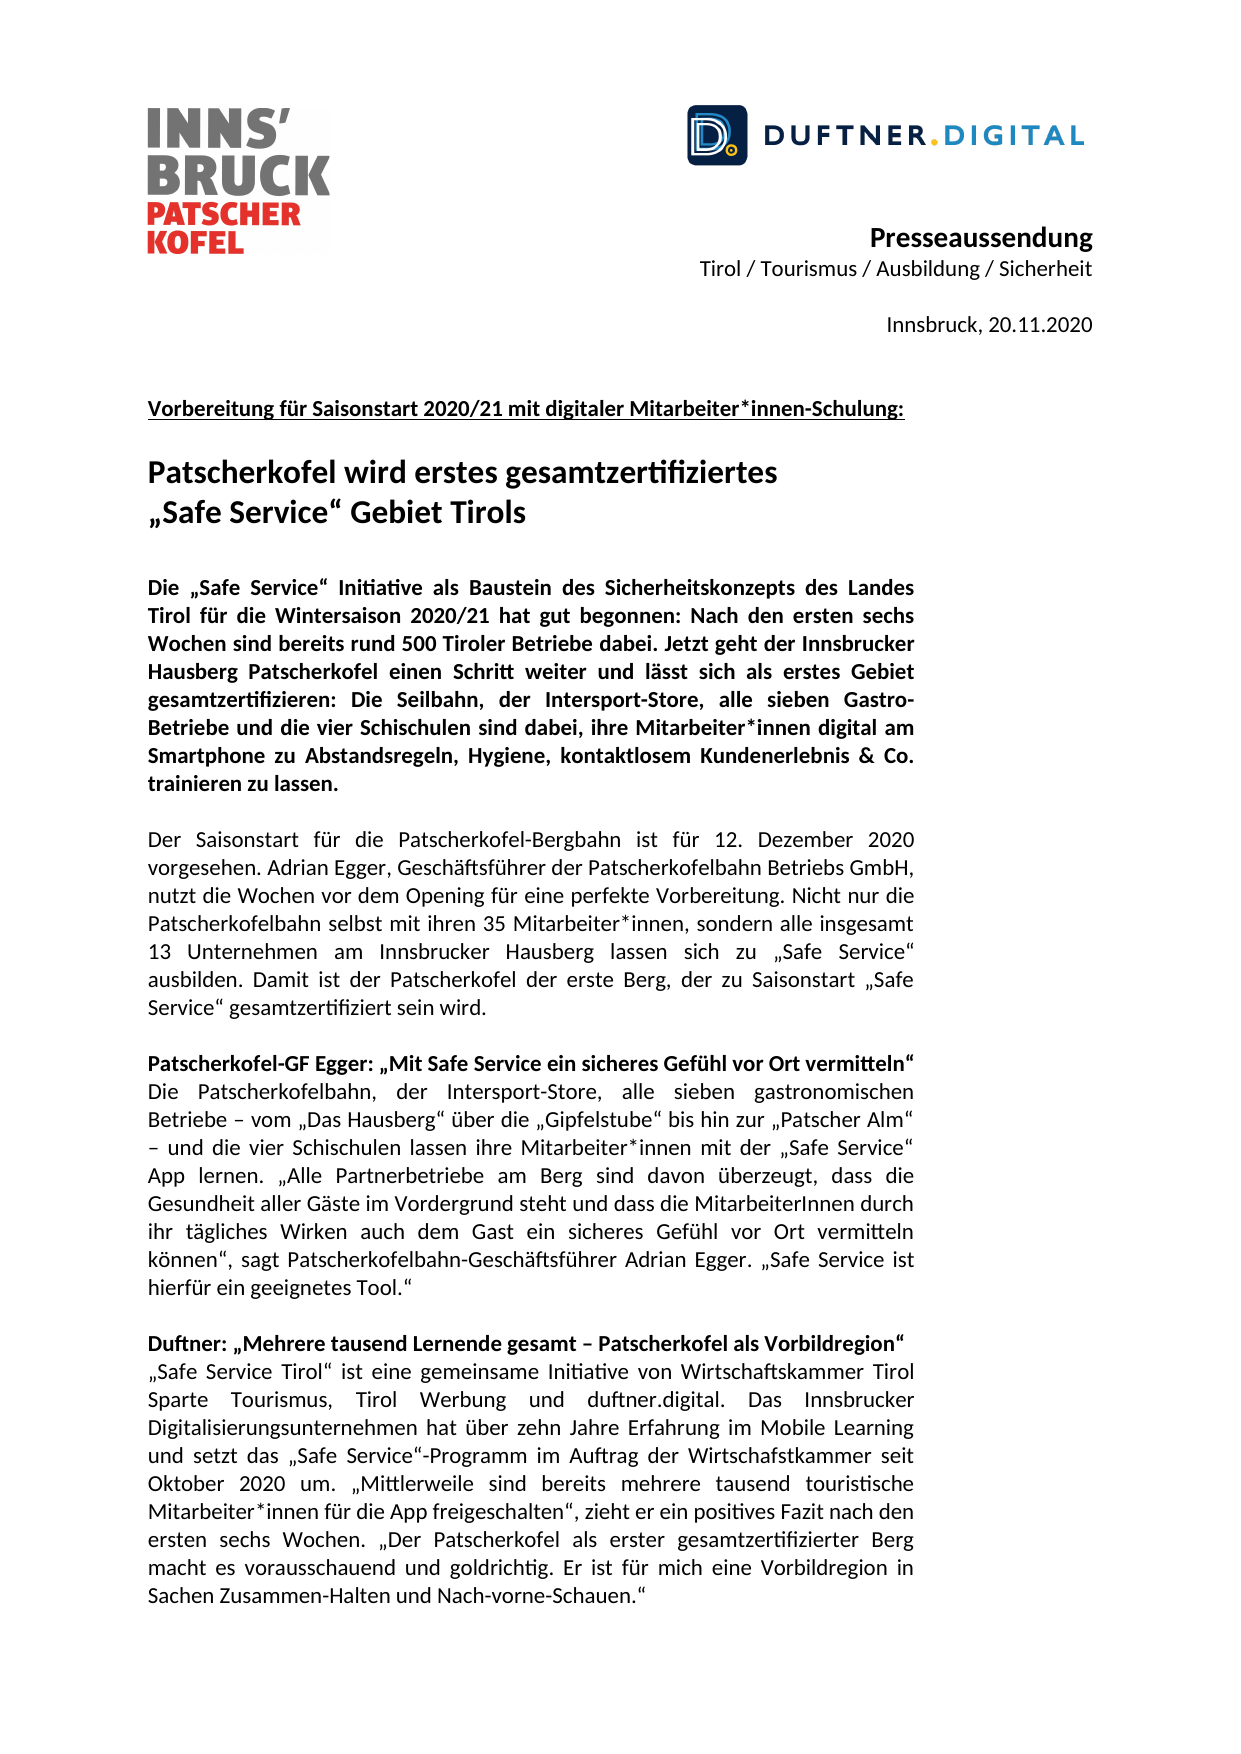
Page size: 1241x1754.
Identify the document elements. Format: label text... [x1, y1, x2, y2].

text Duftner: „Mehrere tausend Lernende gesamt – Patscherkofel als Vorbildregion“ [148, 1329, 915, 1357]
text Innsbruck, 20.11.2020 [148, 311, 1093, 338]
text Presseaussendung [148, 219, 1093, 254]
text Tirol / Tourismus / Ausbildung / Sicherheit [148, 254, 1093, 282]
text „Safe Service Tirol“ ist eine gemeinsame Initiative von Wirtschaftskammer Tirol Sparte Tourismus, Tirol Werbung und duftner.digital. Das Innsbrucker Digitalisierungsunternehmen hat über zehn Jahre Erfahrung im Mobile Learning und setzt das „Safe Service“-Programm im Auftrag der Wirtschafstkammer seit Oktober 2020 um. „Mittlerweile sind bereits mehrere tausend touristische Mitarbeiter*innen für die App freigeschalten“, zieht er ein positives Fazit nach den ersten sechs Wochen. „Der Patscherkofel als erster gesamtzertifizierter Berg macht es vorausschauend und goldrichtig. Er ist für mich eine Vorbildregion in Sachen Zusammen-Halten und Nach-vorne-Schauen.“ [148, 1357, 915, 1609]
text Vorbereitung für Saisonstart 2020/21 mit digitaler Mitarbeiter*innen-Schulung: [148, 394, 915, 423]
text „Safe Service“ Gebiet Tirols [148, 491, 915, 532]
text Die Patscherkofelbahn, der Intersport-Store, alle sieben gastronomischen Betriebe – vom „Das Hausberg“ über die „Gipfelstube“ bis hin zur „Patscher Alm“ – und die vier Schischulen lassen ihre Mitarbeiter*innen mit der „Safe Service“ App lernen. „Alle Partnerbetriebe am Berg sind davon überzeugt, dass die Gesundheit aller Gäste im Vordergrund steht und dass die MitarbeiterInnen durch ihr tägliches Wirken auch dem Gast ein sicheres Gefühl vor Ort vermitteln können“, sagt Patscherkofelbahn-Geschäftsführer Adrian Egger. „Safe Service ist hierfür ein geeignetes Tool.“ [148, 1077, 915, 1301]
text Die „Safe Service“ Initiative als Baustein des Sicherheitskonzepts des Landes Tirol für die Wintersaison 2020/21 hat gut begonnen: Nach den ersten sechs Wochen sind bereits rund 500 Tiroler Betriebe dabei. Jetzt geht der Innsbrucker Hausberg Patscherkofel einen Schritt weiter und lässt sich als erstes Gebiet gesamtzertifizieren: Die Seilbahn, der Intersport-Store, alle sieben Gastro- Betriebe und die vier Schischulen sind dabei, ihre Mitarbeiter*innen digital am Smartphone zu Abstandsregeln, Hygiene, kontaktlosem Kundenerlebnis & Co. trainieren zu lassen. [148, 573, 915, 797]
text Patscherkofel-GF Egger: „Mit Safe Service ein sicheres Gefühl vor Ort vermitteln“ [148, 1049, 915, 1077]
text Der Saisonstart für die Patscherkofel-Bergbahn ist für 12. Dezember 2020 vorgesehen. Adrian Egger, Geschäftsführer der Patscherkofelbahn Betriebs GmbH, nutzt die Wochen vor dem Opening für eine perfekte Vorbereitung. Nicht nur die Patscherkofelbahn selbst mit ihren 35 Mitarbeiter*innen, sondern alle insgesamt 13 Unternehmen am Innsbrucker Hausberg lassen sich zu „Safe Service“ ausbilden. Damit ist der Patscherkofel der erste Berg, der zu Saisonstart „Safe Service“ gesamtzertifiziert sein wird. [148, 825, 915, 1021]
picture [147, 108, 330, 254]
picture [678, 57, 1093, 213]
text Patscherkofel wird erstes gesamtzertifiziertes [148, 451, 915, 491]
